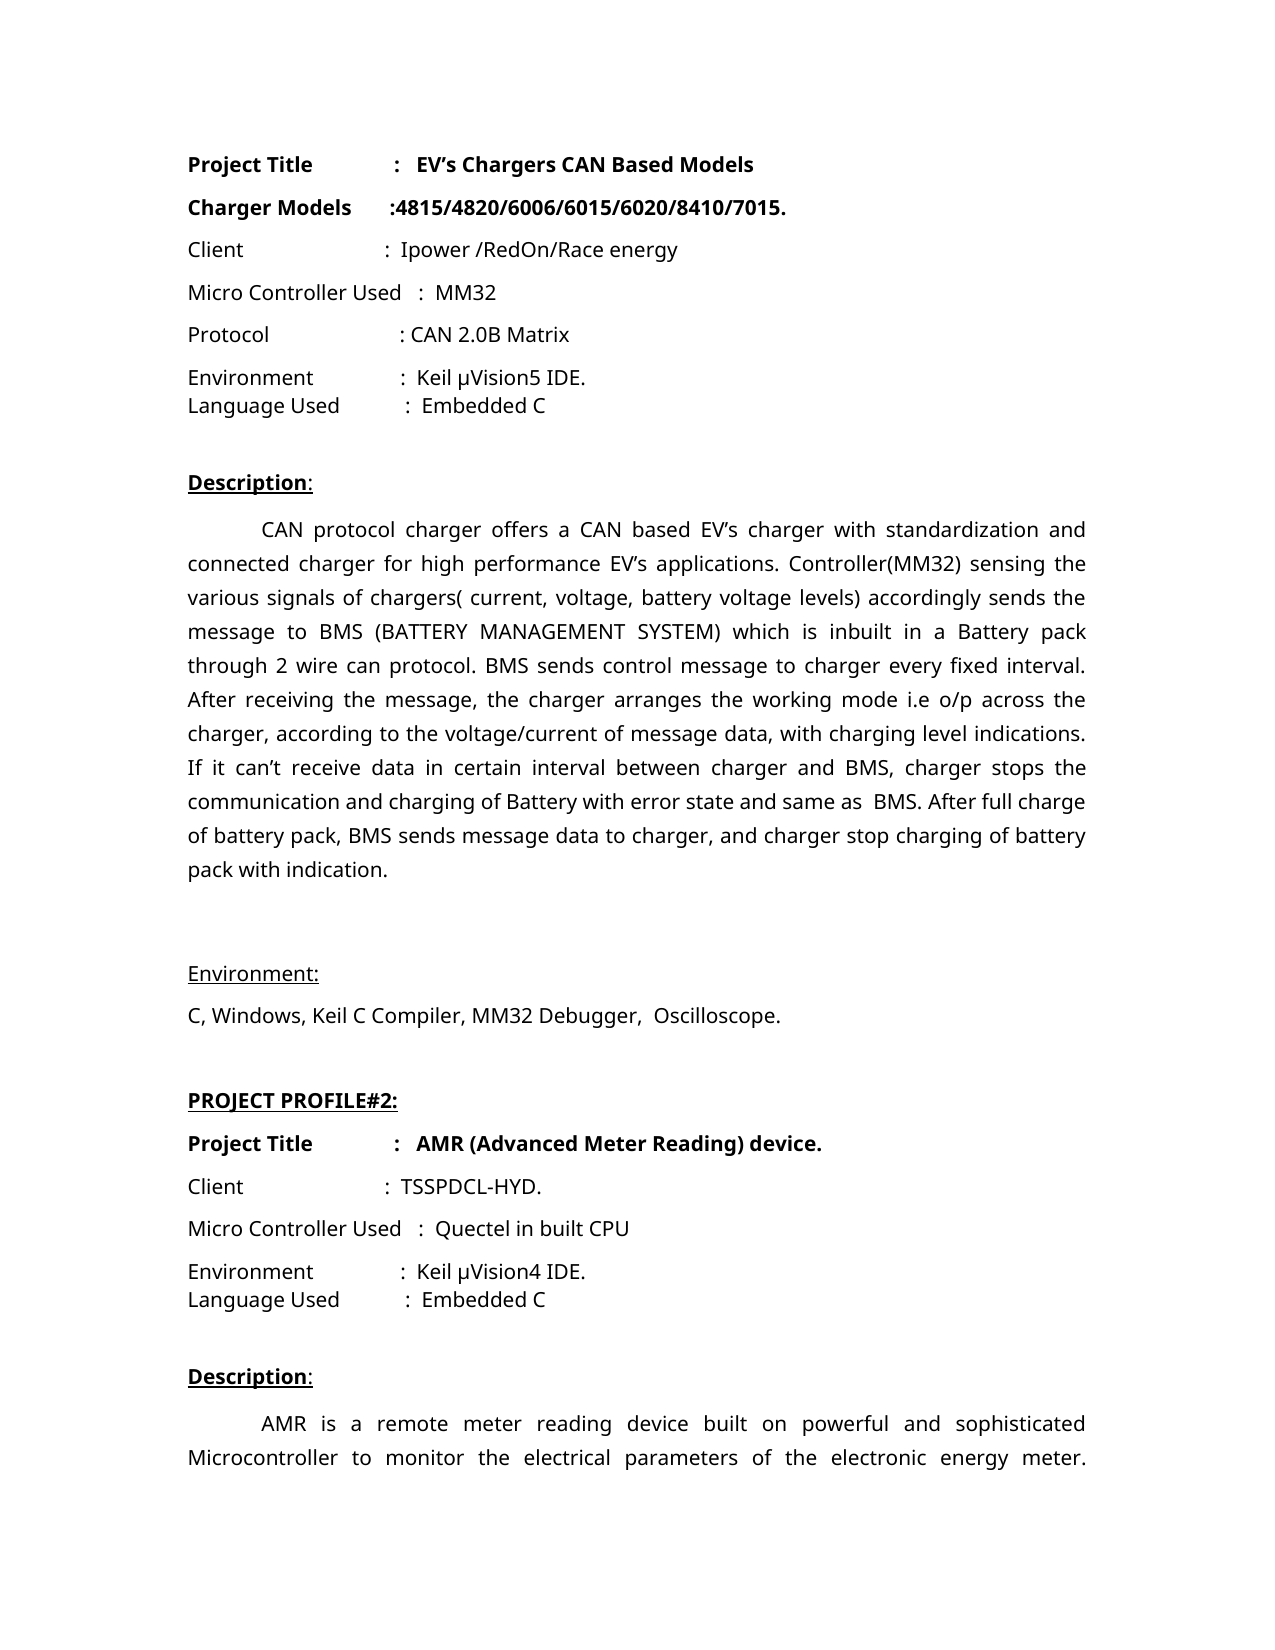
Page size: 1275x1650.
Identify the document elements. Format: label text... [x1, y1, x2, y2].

text PROJECT PROFILE#2: [187, 1087, 1087, 1115]
text Project Title : EV’s Chargers CAN Based Models [187, 150, 1087, 178]
text Client : Ipower /RedOn/Race energy [187, 235, 1087, 264]
text Micro Controller Used : Quectel in built CPU [187, 1214, 1087, 1243]
text Protocol : CAN 2.0B Matrix [187, 320, 1087, 349]
text Charger Models :4815/4820/6006/6015/6020/8410/7015. [187, 193, 1087, 221]
text Project Title : AMR (Advanced Meter Reading) device. [187, 1129, 1087, 1158]
text Environment : Keil µVision4 IDE. [187, 1257, 1087, 1285]
text Language Used : Embedded C [187, 1285, 1087, 1314]
text Language Used : Embedded C [187, 391, 1087, 420]
text Client : TSSPDCL-HYD. [187, 1172, 1087, 1200]
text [187, 1409, 1087, 1471]
text Description: [187, 1362, 1087, 1391]
text Micro Controller Used : MM32 [187, 278, 1087, 306]
text CAN protocol charger offers a CAN based EV’s charger with standardization and connected charger for high performance EV’s applications. Controller(MM32) sensing the various signals of chargers( current, voltage, battery voltage levels) accordingly sends the message to BMS (BATTERY MANAGEMENT SYSTEM) which is inbuilt in a Battery pack through 2 wire can protocol. BMS sends control message to charger every fixed interval. After receiving the message, the charger arranges the working mode i.e o/p across the charger, according to the voltage/current of message data, with charging level indications. If it can’t receive data in certain interval between charger and BMS, charger stops the communication and charging of Battery with error state and same as BMS. After full charge of battery pack, BMS sends message data to charger, and charger stop charging of battery pack with indication. [187, 515, 1087, 884]
text Environment : Keil µVision5 IDE. [187, 363, 1087, 391]
text Environment: [187, 959, 1087, 987]
text Description: [187, 468, 1087, 497]
text C, Windows, Keil C Compiler, MM32 Debugger, Oscilloscope. [187, 1001, 1087, 1030]
